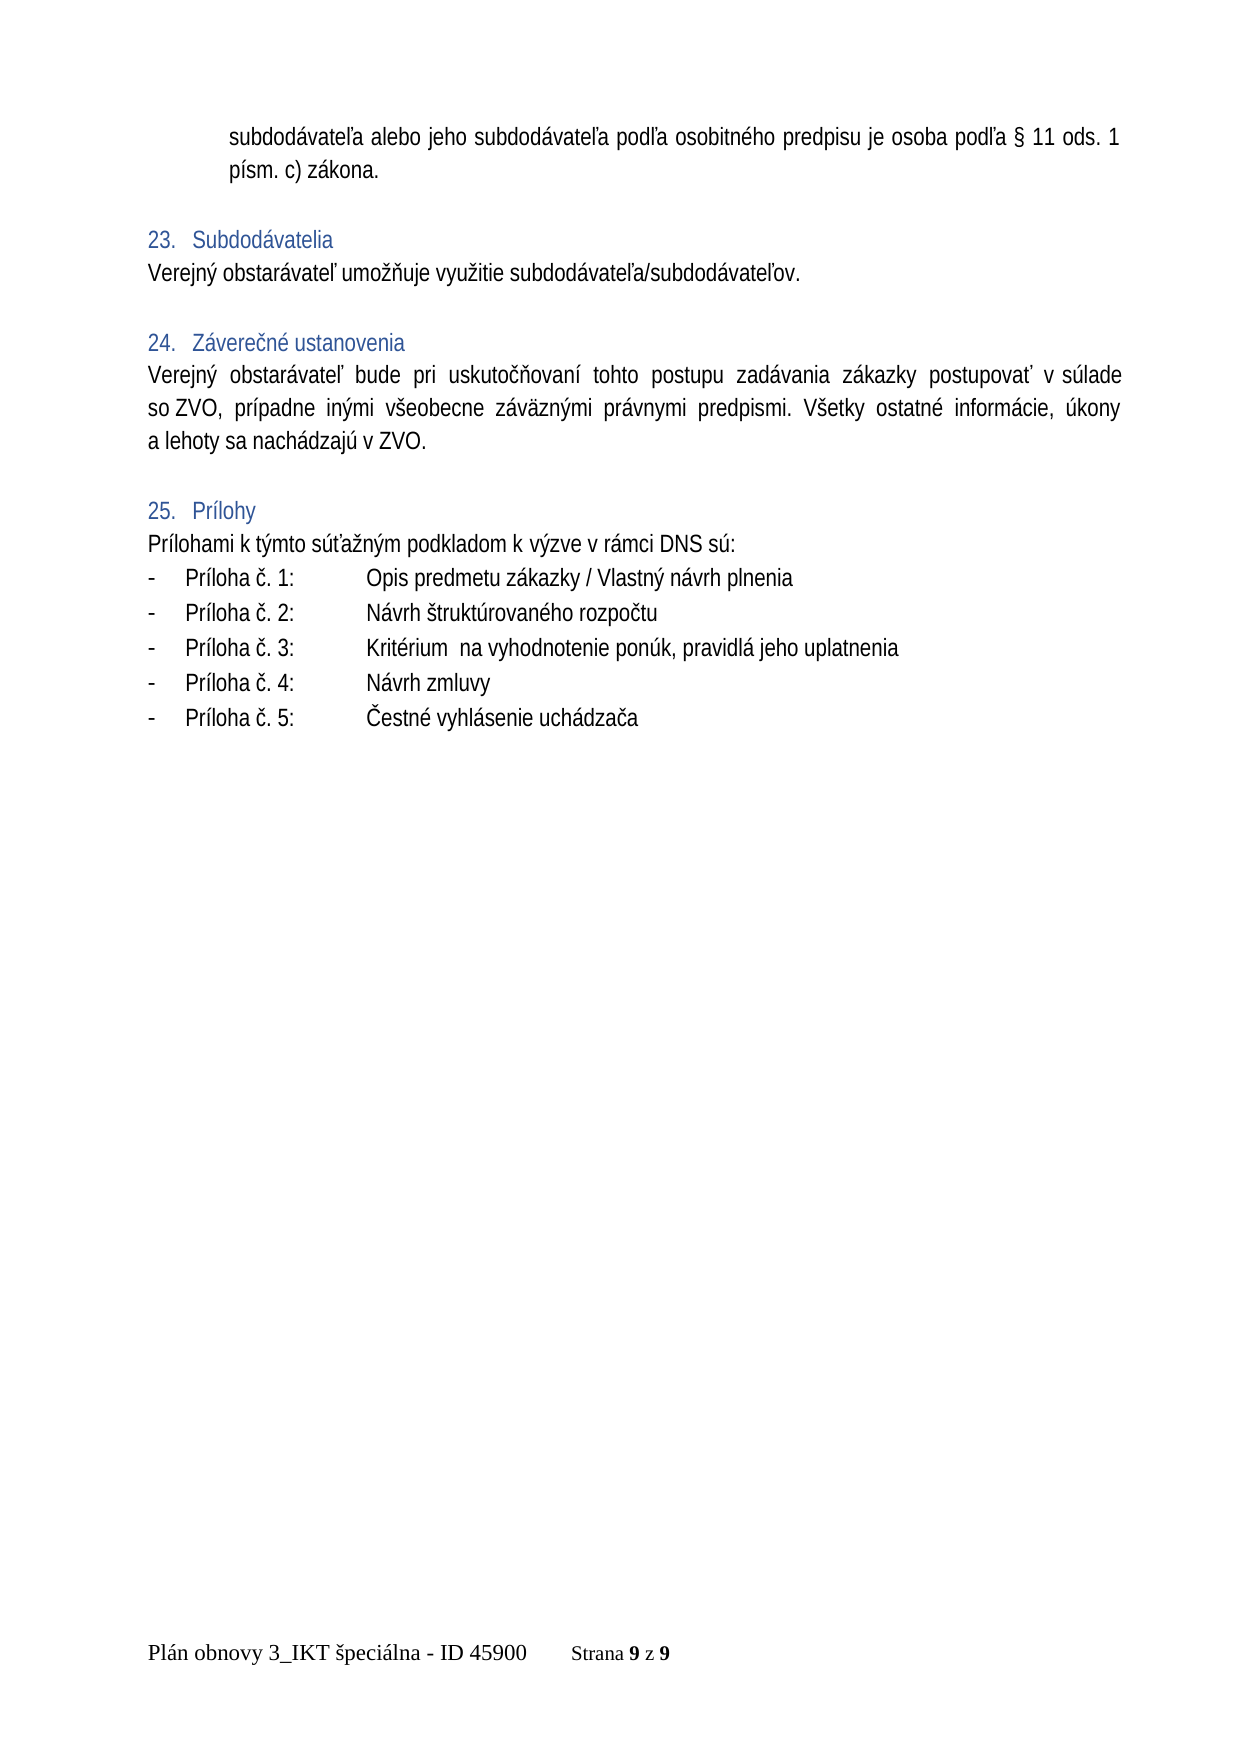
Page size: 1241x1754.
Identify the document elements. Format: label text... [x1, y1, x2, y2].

list Príloha č. 2: Návrh štruktúrovaného rozpočtu [148, 597, 1122, 628]
list Príloha č. 1: Opis predmetu zákazky / Vlastný návrh plnenia [148, 562, 1122, 593]
list Príloha č. 5: Čestné vyhlásenie uchádzača [148, 702, 1122, 733]
text Prílohami k týmto súťažným podkladom k výzve v rámci DNS sú: [148, 529, 1122, 558]
subtitle Prílohy [148, 496, 1122, 525]
list Príloha č. 4: Návrh zmluvy [148, 667, 1122, 698]
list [185, 122, 1122, 183]
list Príloha č. 3: Kritérium na vyhodnotenie ponúk, pravidlá jeho uplatnenia [148, 632, 1122, 663]
subtitle Subdodávatelia [148, 225, 1122, 253]
text Verejný obstarávateľ bude pri uskutočňovaní tohto postupu zadávania zákazky postupovať v súlade so ZVO, prípadne inými všeobecne záväznými právnymi predpismi. Všetky ostatné informácie, úkony a lehoty sa nachádzajú v ZVO. [148, 361, 1122, 455]
text Verejný obstarávateľ umožňuje využitie subdodávateľa/subdodávateľov. [148, 258, 1122, 286]
subtitle Záverečné ustanovenia [148, 328, 1122, 356]
